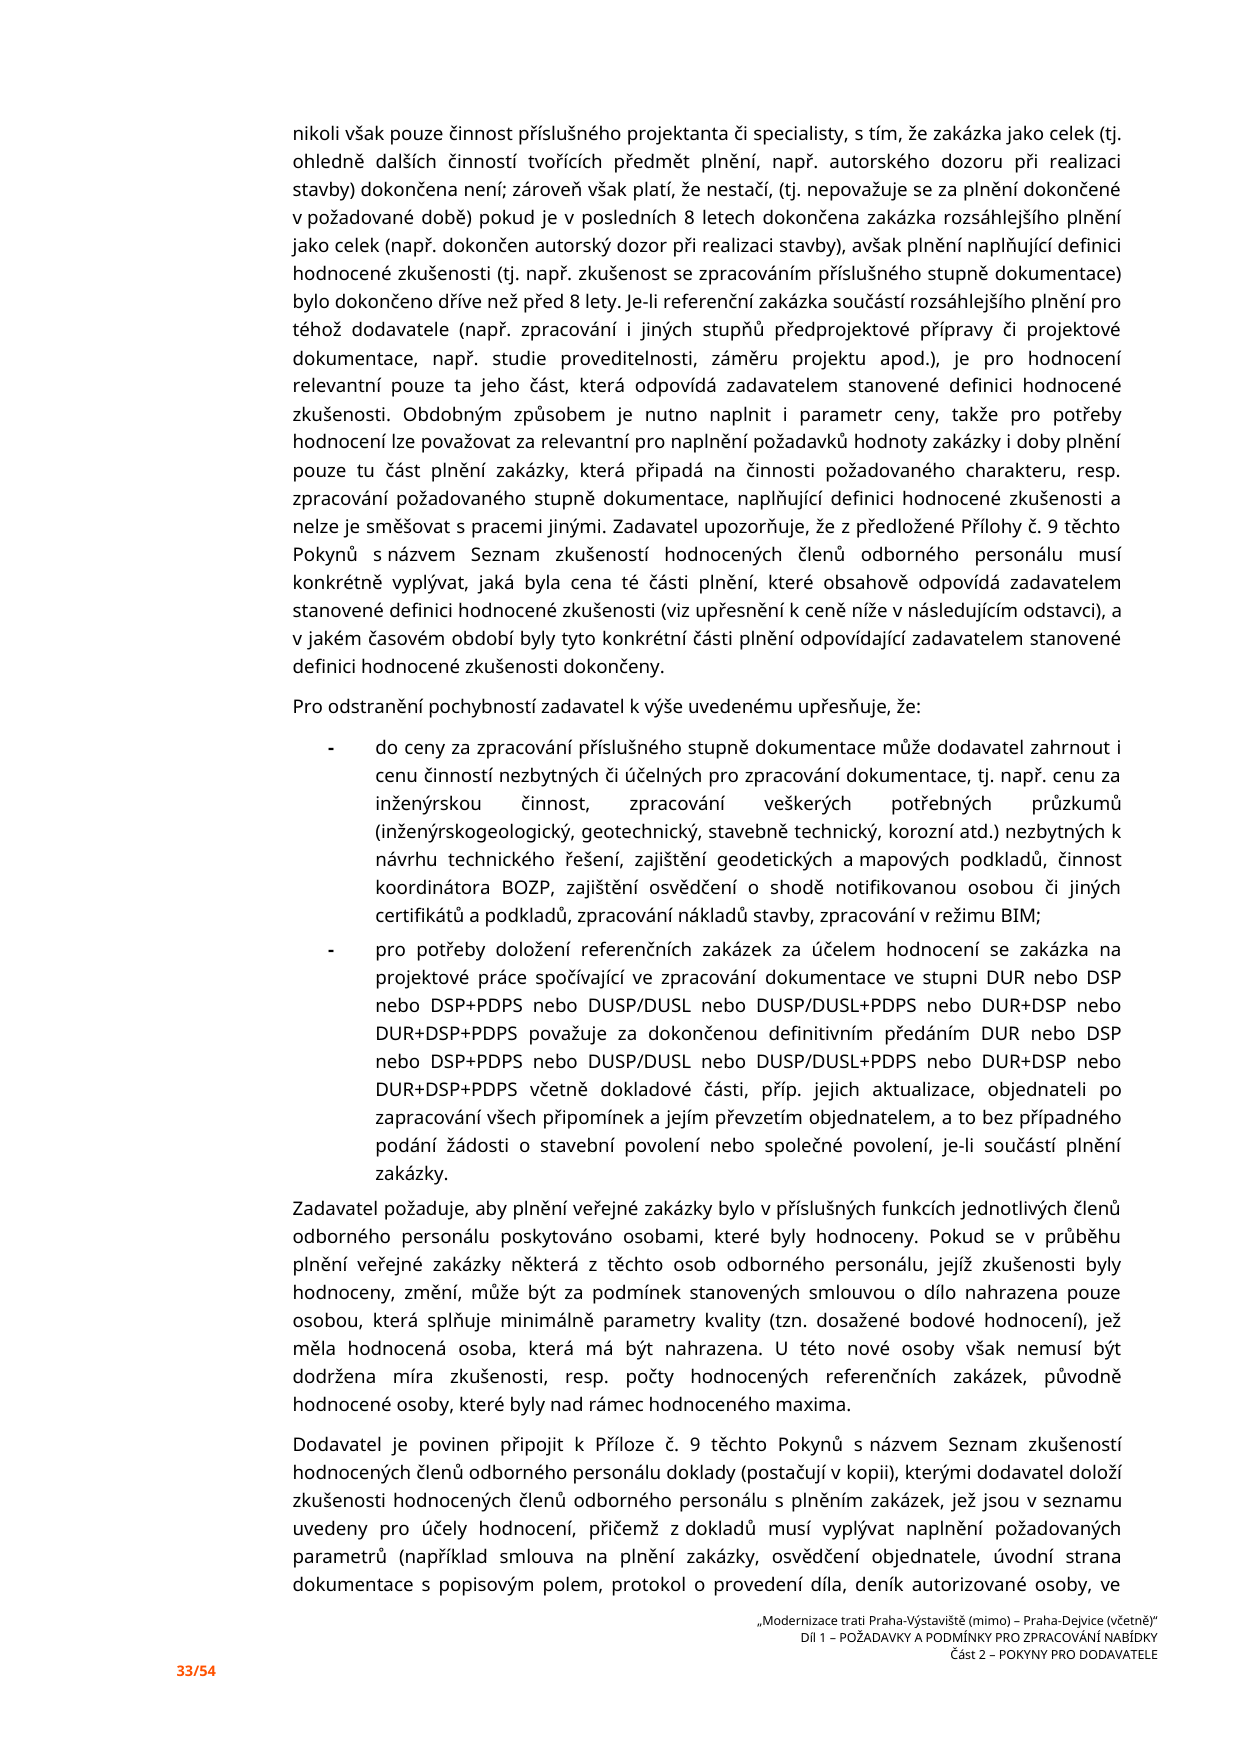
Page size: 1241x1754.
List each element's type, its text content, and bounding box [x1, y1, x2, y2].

text do ceny za zpracování příslušného stupně dokumentace může dodavatel zahrnout i cenu činností nezbytných či účelných pro zpracování dokumentace, tj. např. cenu za inženýrskou činnost, zpracování veškerých potřebných průzkumů (inženýrskogeologický, geotechnický, stavebně technický, korozní atd.) nezbytných k návrhu technického řešení, zajištění geodetických a mapových podkladů, činnost koordinátora BOZP, zajištění osvědčení o shodě notifikovanou osobou či jiných certifikátů a podkladů, zpracování nákladů stavby, zpracování v režimu BIM; [328, 734, 1122, 928]
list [292, 1432, 1122, 1597]
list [292, 121, 1122, 678]
text pro potřeby doložení referenčních zakázek za účelem hodnocení se zakázka na projektové práce spočívající ve zpracování dokumentace ve stupni DUR nebo DSP nebo DSP+PDPS nebo DUSP/DUSL nebo DUSP/DUSL+PDPS nebo DUR+DSP nebo DUR+DSP+PDPS považuje za dokončenou definitivním předáním DUR nebo DSP nebo DSP+PDPS nebo DUSP/DUSL nebo DUSP/DUSL+PDPS nebo DUR+DSP nebo DUR+DSP+PDPS včetně dokladové části, příp. jejich aktualizace, objednateli po zapracování všech připomínek a jejím převzetím objednatelem, a to bez případného podání žádosti o stavební povolení nebo společné povolení, je-li součástí plnění zakázky. [328, 936, 1122, 1186]
list Zadavatel požaduje, aby plnění veřejné zakázky bylo v příslušných funkcích jednotlivých členů odborného personálu poskytováno osobami, které byly hodnoceny. Pokud se v průběhu plnění veřejné zakázky některá z těchto osob odborného personálu, jejíž zkušenosti byly hodnoceny, změní, může být za podmínek stanovených smlouvou o dílo nahrazena pouze osobou, která splňuje minimálně parametry kvality (tzn. dosažené bodové hodnocení), jež měla hodnocená osoba, která má být nahrazena. U této nové osoby však nemusí být dodržena míra zkušenosti, resp. počty hodnocených referenčních zakázek, původně hodnocené osoby, které byly nad rámec hodnoceného maxima. [292, 1195, 1122, 1417]
text Pro odstranění pochybností zadavatel k výše uvedenému upřesňuje, že: [292, 693, 1122, 719]
